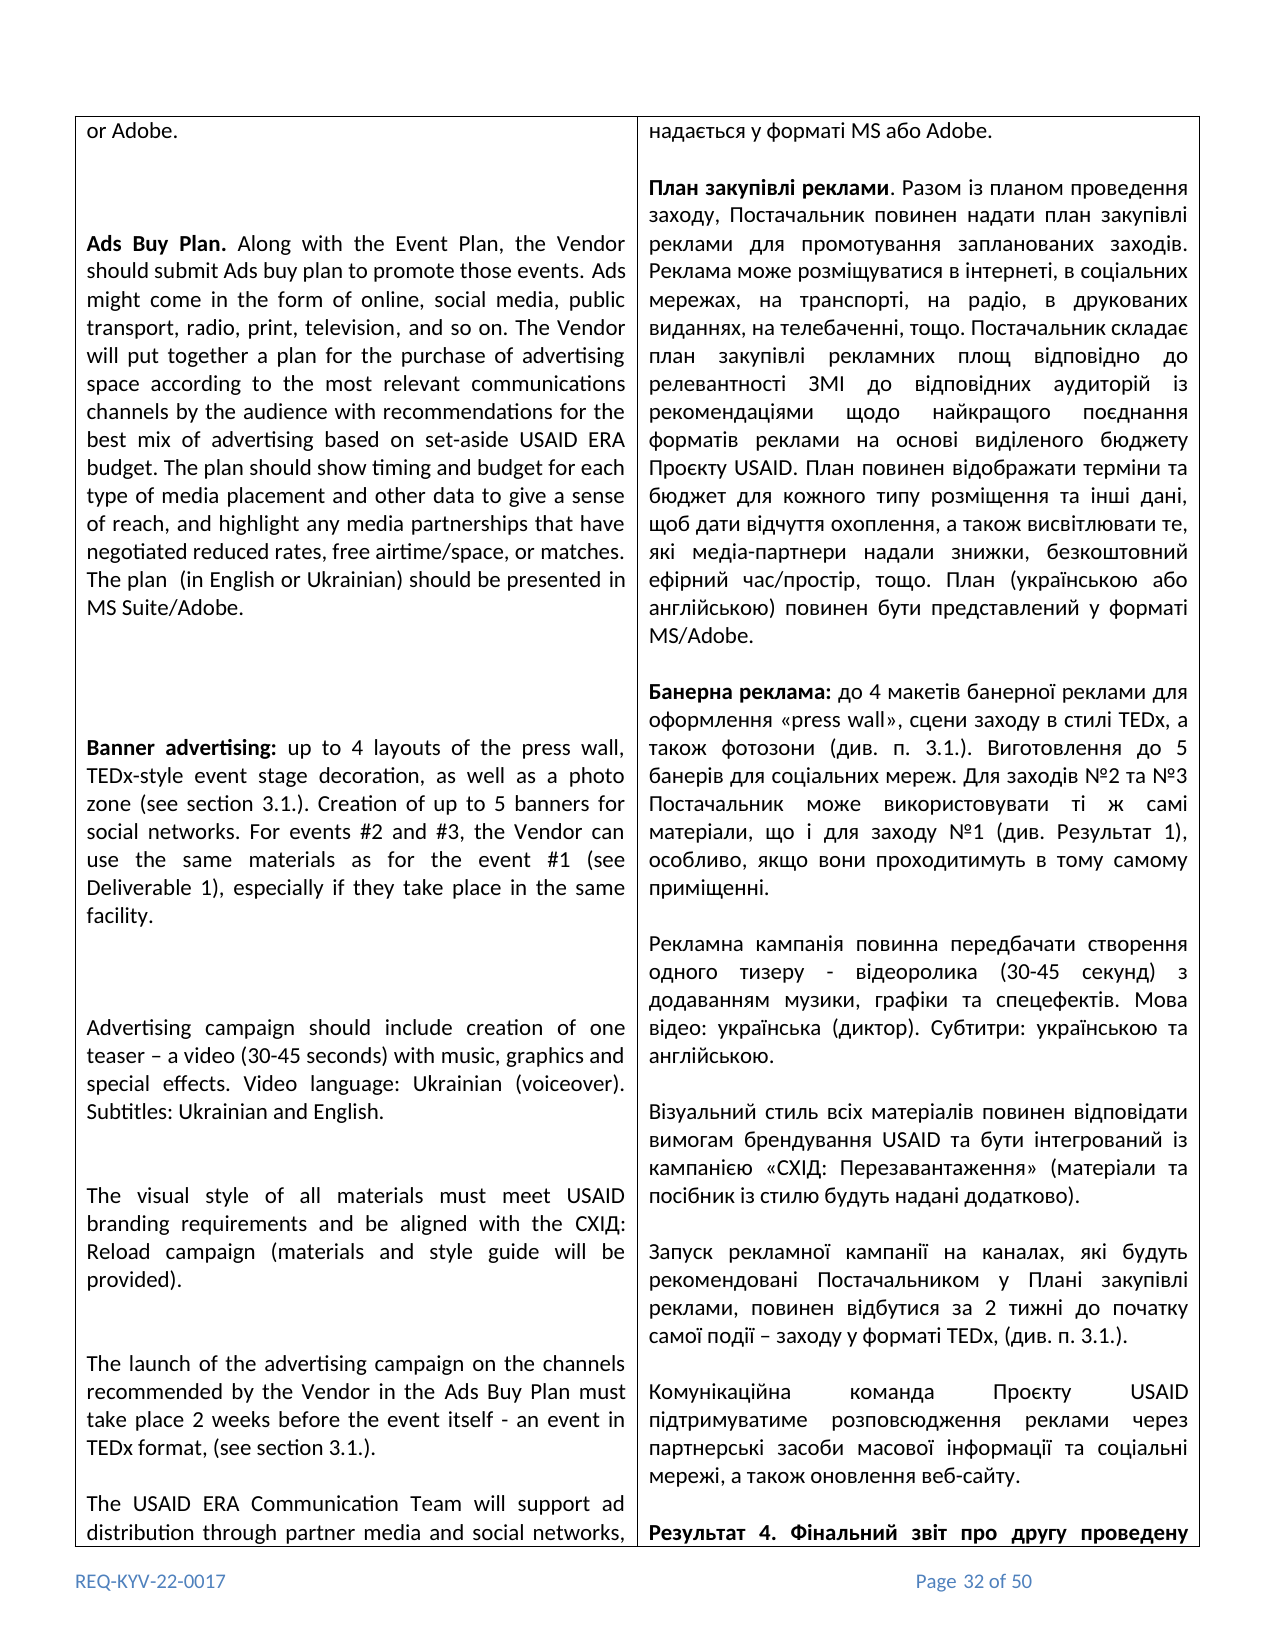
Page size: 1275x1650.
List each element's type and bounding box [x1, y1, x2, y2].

table_header [638, 117, 1199, 1546]
table_header [76, 117, 637, 1546]
